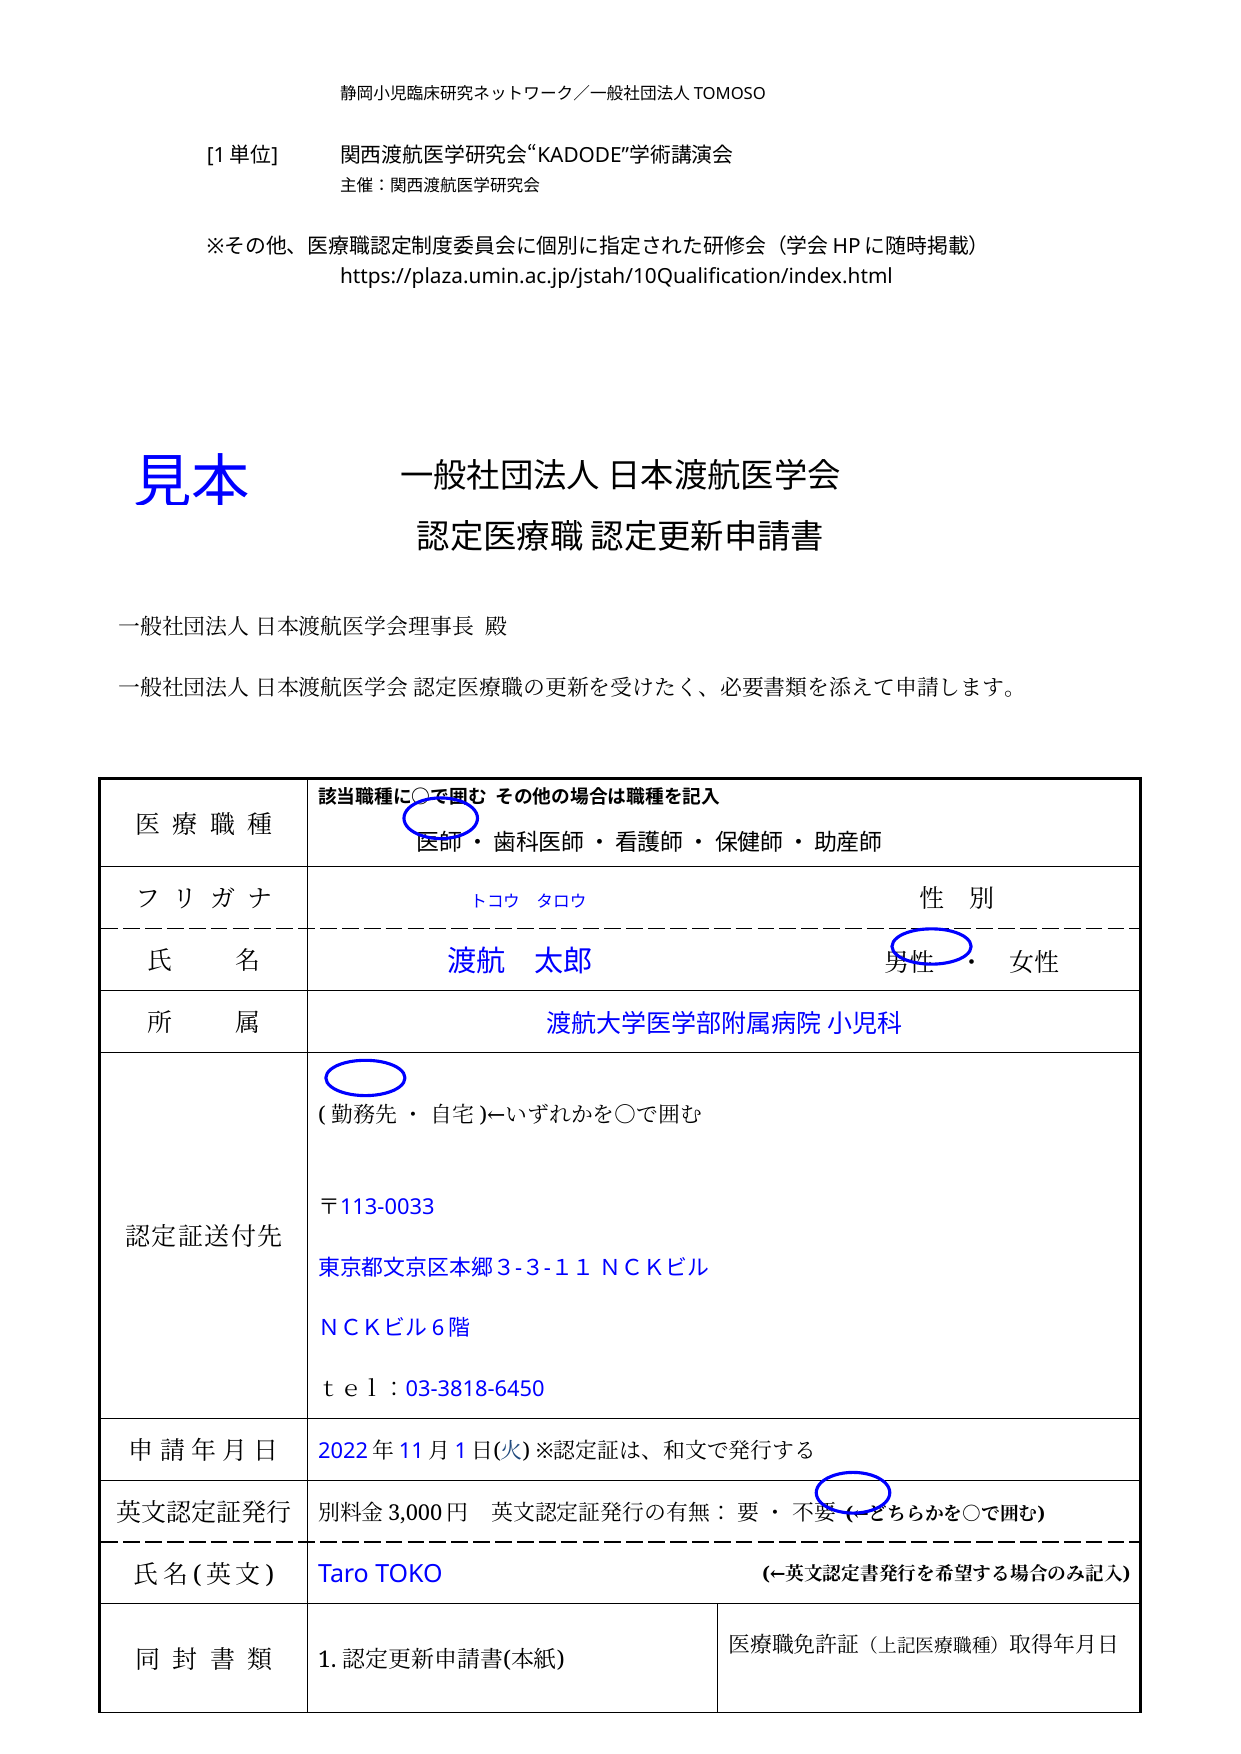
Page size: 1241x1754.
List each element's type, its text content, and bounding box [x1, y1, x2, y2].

text 一般社団法人 日本渡航医学会 [118, 442, 1122, 503]
table_header 医療職種 [101, 780, 307, 866]
table_cell 別料金3,000円 英文認定証発行の有無： 要 ・ 不要 (←どちらかを○で囲む) [308, 1481, 1139, 1541]
table_cell ( 勤務先 ・ 自宅 )←いずれかを○で囲む 〒113-0033 東京都文京区本郷３-３-１１ ＮＣＫビル ＮＣＫビル6階 ｔｅｌ：03-3818-6450 [308, 1053, 1139, 1418]
table_cell 2022年11月1日(火) ※認定証は、和文で発行する [308, 1419, 1139, 1479]
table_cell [308, 1604, 717, 1712]
table_cell 申請年月日 [101, 1419, 307, 1479]
table_cell 英文認定証発行 [101, 1481, 307, 1541]
text ※その他、医療職認定制度委員会に個別に指定された研修会（学会HPに随時掲載） [207, 229, 1122, 260]
table_cell トコウ タロウ 性 別 [308, 867, 1139, 927]
text 認定医療職 認定更新申請書 [118, 503, 1122, 564]
text 主催：関西渡航医学研究会 [207, 168, 1122, 199]
table_cell 所属 [101, 991, 307, 1052]
table_cell 氏名 [101, 928, 307, 990]
table_cell Taro TOKO [308, 1541, 738, 1603]
table_cell 同封書類 [101, 1604, 307, 1712]
table_header 該当職種に○で囲む その他の場合は職種を記入 医師 ・ 歯科医師 ・ 看護師 ・ 保健師 ・ 助産師 薬剤師 ・ 臨床検査技師 ・ その他[ ] [308, 780, 1139, 866]
table_cell 認定証送付先 [101, 1053, 307, 1418]
text https://plaza.umin.ac.jp/jstah/10Qualification/index.html [207, 260, 1122, 290]
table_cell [718, 1604, 1139, 1712]
text 一般社団法人 日本渡航医学会 認定医療職の更新を受けたく、必要書類を添えて申請します。 [118, 655, 1122, 716]
table_cell フリガナ [101, 867, 307, 927]
table_cell (←英文認定書発行を希望する場合のみ記入) [738, 1541, 1139, 1603]
table_cell 氏名(英文) [101, 1541, 307, 1603]
text 一般社団法人 日本渡航医学会理事長 殿 [118, 594, 1122, 655]
text [1単位] 関西渡航医学研究会“KADODE”学術講演会 [207, 138, 1122, 168]
text 静岡小児臨床研究ネットワーク／一般社団法人 TOMOSO [207, 77, 1122, 108]
table_cell 渡航 太郎 男性 ・ 女性 [308, 928, 1139, 990]
table_cell 渡航大学医学部附属病院 小児科 [308, 991, 1139, 1052]
